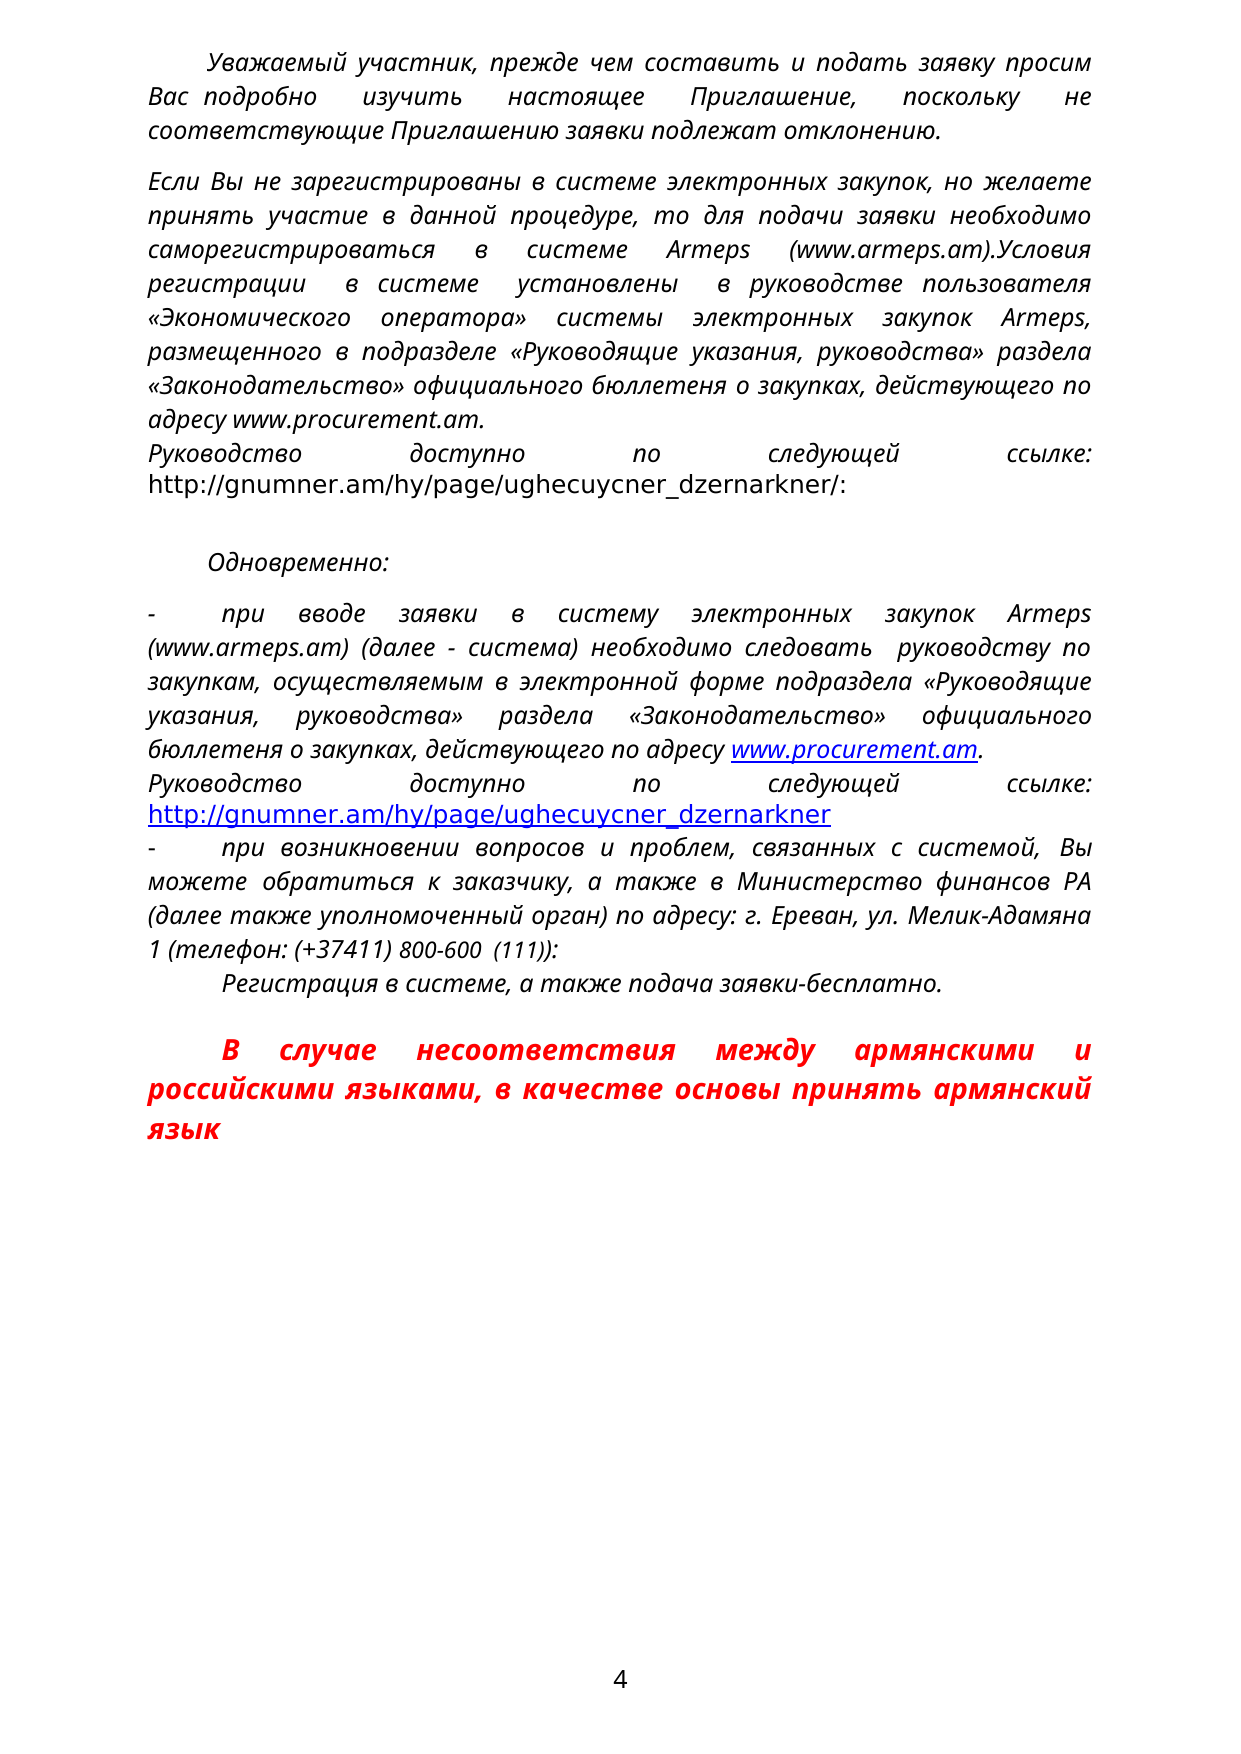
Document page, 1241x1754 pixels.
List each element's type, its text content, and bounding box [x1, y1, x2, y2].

text - при возникновении вопросов и проблем, связанных с системой, Вы можете обратиться к заказчику, а также в Министерство финансов РА (далее также уполномоченный орган) по адресу: г. Ереван, ул. Мелик-Адамяна 1 (телефон: (+37411) 800-600 (111)): [148, 829, 1092, 966]
text Руководство доступно по следующей ссылке: http://gnumner.am/hy/page/ughecuycner_dzernarkner [148, 766, 1092, 829]
text Если Вы не зарегистрированы в системе электронных закупок, но желаете принять участие в данной процедуре, то для подачи заявки необходимо саморегистрироваться в системе Armeps (www.armeps.am).Условия регистрации в системе установлены в руководстве пользователя «Экономического оператора» системы электронных закупок Armeps, размещенного в подразделе «Руководящие указания, руководства» раздела «Законодательство» официального бюллетеня о закупках, действующего по адресу www.procurement.am. [148, 163, 1092, 436]
text Уважаемый участник, прежде чем составить и подать заявку просим Вас подробно изучить настоящее Приглашение, поскольку не соответствующие Приглашению заявки подлежат отклонению. [148, 44, 1092, 147]
text Руководство доступно по следующей ссылке: http://gnumner.am/hy/page/ughecuycner_dzernarkner/: [148, 436, 1092, 499]
text - при вводе заявки в систему электронных закупок Armeps (www.armeps.am) (далее - система) необходимо следовать руководству по закупкам, осуществляемым в электронной форме подраздела «Руководящие указания, руководства» раздела «Законодательство» официального бюллетеня о закупках, действующего по адресу www.procurement.am. [148, 596, 1092, 766]
text Одновременно: [148, 545, 1092, 579]
text В случае несоответствия между армянскими и российскими языками, в качестве основы принять армянский язык [148, 1029, 1092, 1148]
text Регистрация в системе, а также подача заявки-бесплатно. [148, 966, 1092, 999]
